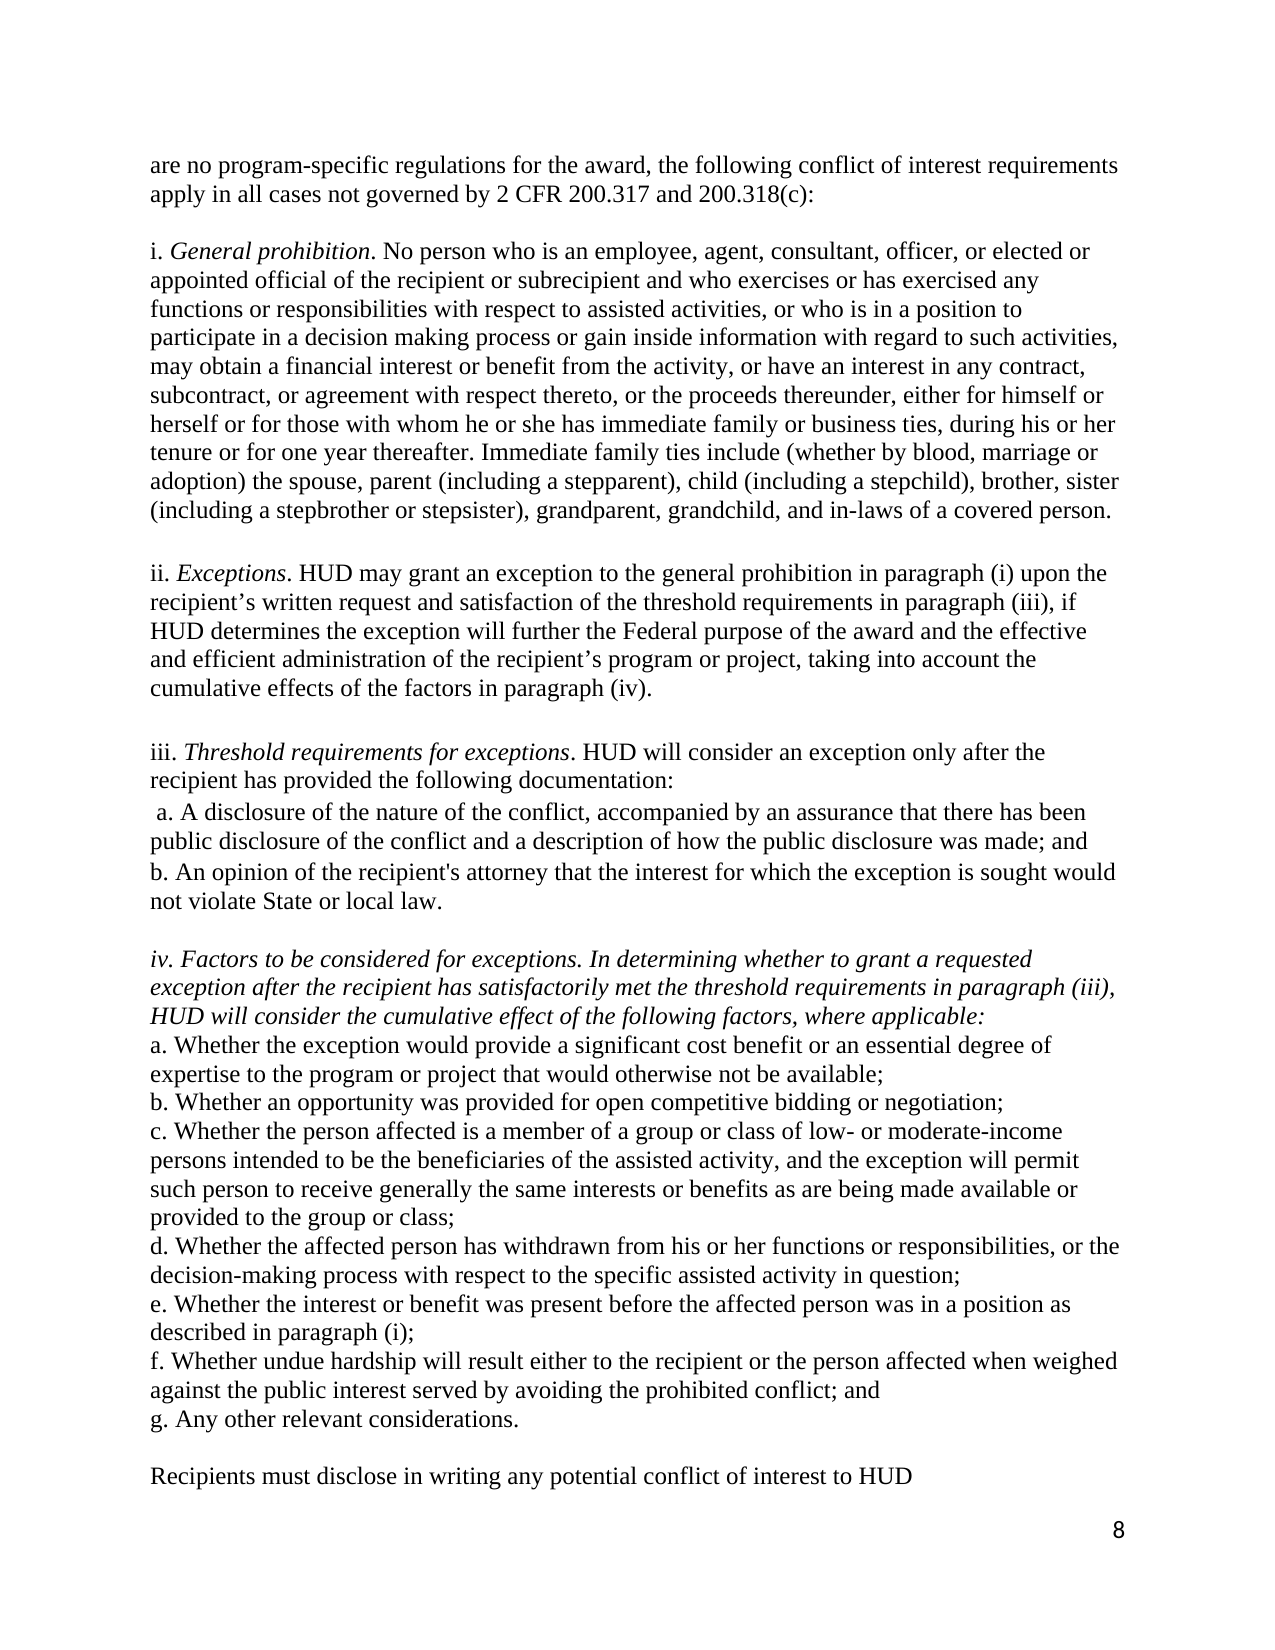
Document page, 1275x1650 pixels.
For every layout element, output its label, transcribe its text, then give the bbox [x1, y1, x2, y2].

text b. An opinion of the recipient's attorney that the interest for which the exception is sought would not violate State or local law. [150, 857, 1125, 915]
text ii. Exceptions. HUD may grant an exception to the general prohibition in paragraph (i) upon the recipient’s written request and satisfaction of the threshold requirements in paragraph (iii), if HUD determines the exception will further the Federal purpose of the award and the effective and efficient administration of the recipient’s program or project, taking into account the cumulative effects of the factors in paragraph (iv). [150, 558, 1125, 702]
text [150, 150, 1125, 207]
text d. Whether the affected person has withdrawn from his or her functions or responsibilities, or the decision-making process with respect to the specific assisted activity in question; [150, 1231, 1125, 1289]
text Recipients must disclose in writing any potential conflict of interest to HUD [150, 1461, 1165, 1490]
text i. General prohibition. No person who is an employee, agent, consultant, officer, or elected or appointed official of the recipient or subrecipient and who exercises or has exercised any functions or responsibilities with respect to assisted activities, or who is in a position to participate in a decision making process or gain inside information with regard to such activities, may obtain a financial interest or benefit from the activity, or have an interest in any contract, subcontract, or agreement with respect thereto, or the proceeds thereunder, either for himself or herself or for those with whom he or she has immediate family or business ties, during his or her tenure or for one year thereafter. Immediate family ties include (whether by blood, marriage or adoption) the spouse, parent (including a stepparent), child (including a stepchild), brother, sister (including a stepbrother or stepsister), grandparent, grandchild, and in-laws of a covered person. [150, 236, 1125, 524]
text iv. Factors to be considered for exceptions. In determining whether to grant a requested exception after the recipient has satisfactorily met the threshold requirements in paragraph (iii), HUD will consider the cumulative effect of the following factors, where applicable: [150, 944, 1125, 1030]
text a. A disclosure of the nature of the conflict, accompanied by an assurance that there has been public disclosure of the conflict and a description of how the public disclosure was made; and [150, 797, 1125, 854]
text iii. Threshold requirements for exceptions. HUD will consider an exception only after the recipient has provided the following documentation: [150, 737, 1125, 794]
text g. Any other relevant considerations. [150, 1404, 1125, 1432]
text c. Whether the person affected is a member of a group or class of low- or moderate-income persons intended to be the beneficiaries of the assisted activity, and the exception will permit such person to receive generally the same interests or benefits as are being made available or provided to the group or class; [150, 1116, 1125, 1231]
text b. Whether an opportunity was provided for open competitive bidding or negotiation; [150, 1087, 1125, 1116]
text f. Whether undue hardship will result either to the recipient or the person affected when weighed against the public interest served by avoiding the prohibited conflict; and [150, 1346, 1125, 1404]
text e. Whether the interest or benefit was present before the affected person was in a position as described in paragraph (i); [150, 1289, 1125, 1346]
text a. Whether the exception would provide a significant cost benefit or an essential degree of expertise to the program or project that would otherwise not be available; [150, 1030, 1125, 1087]
